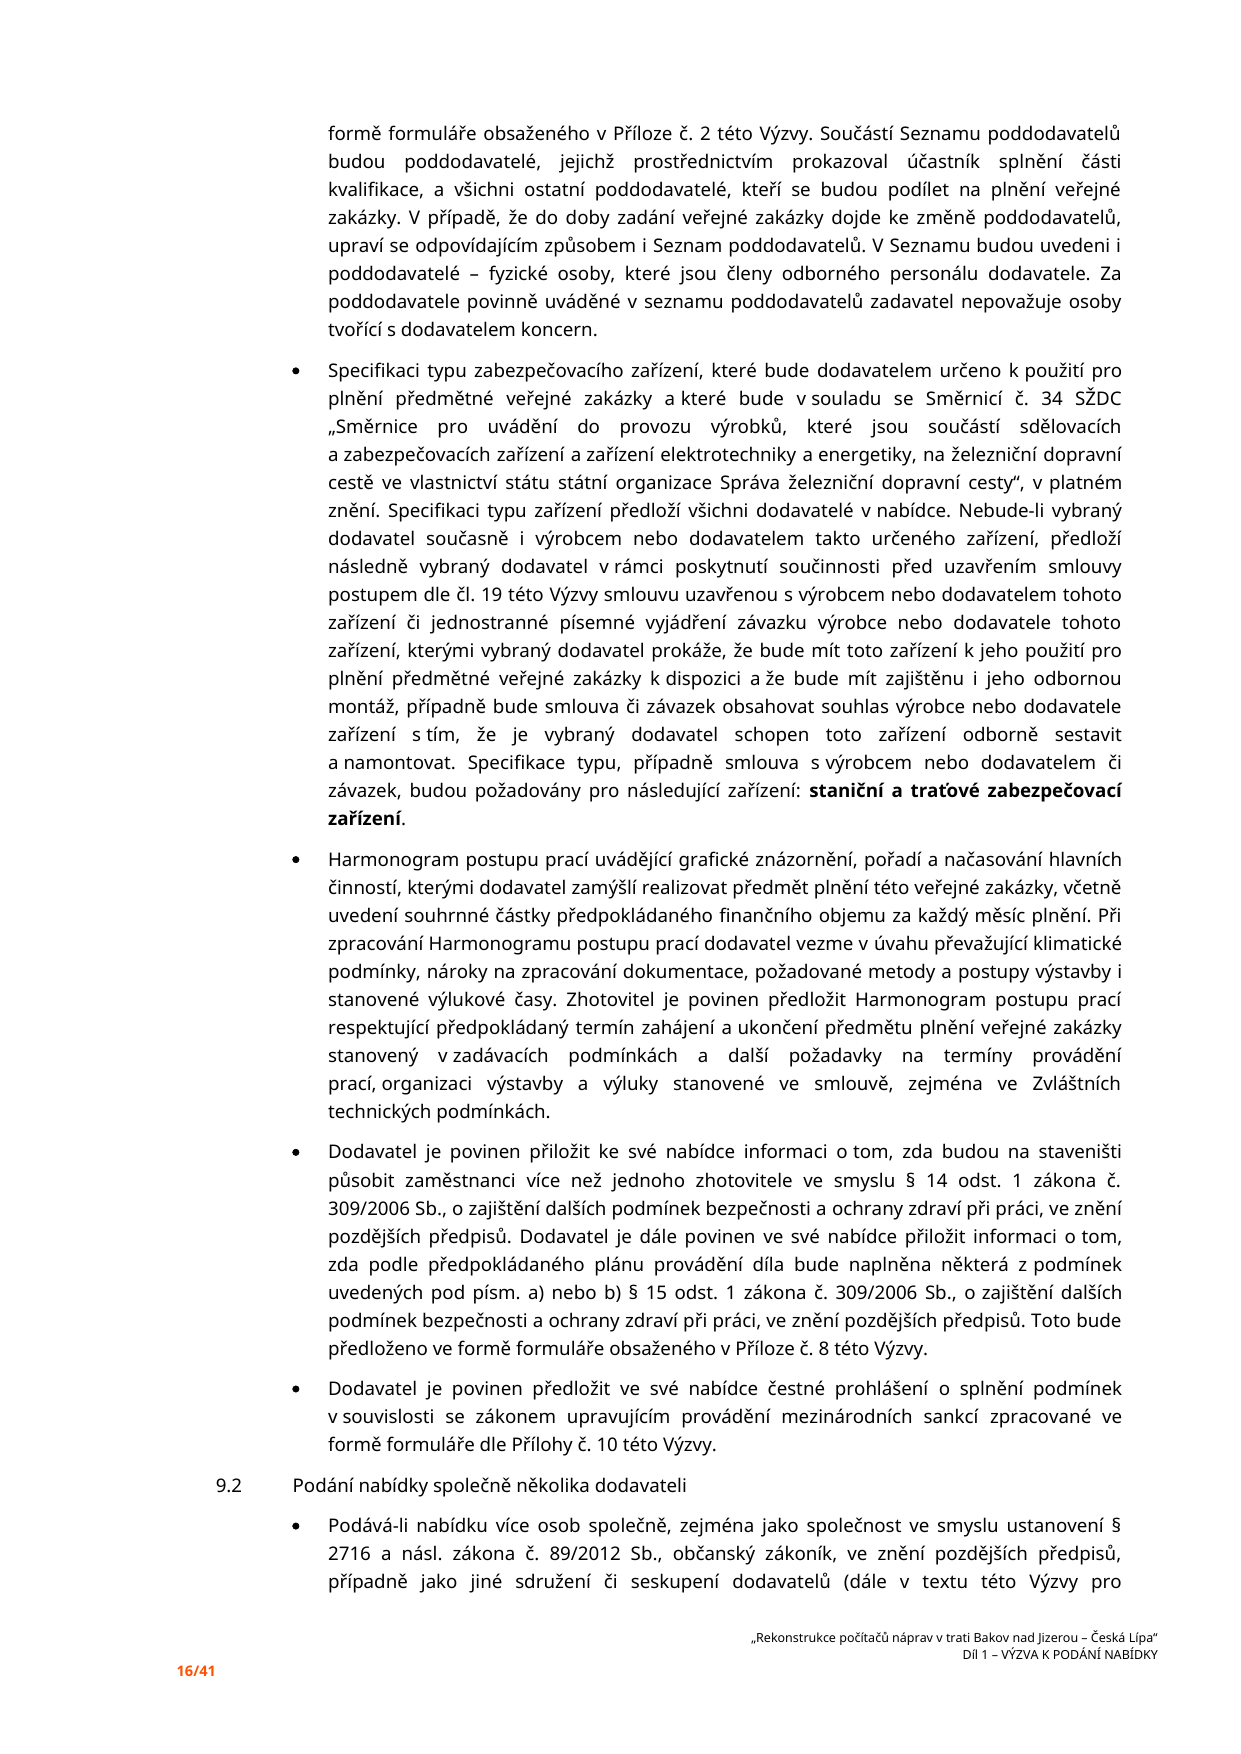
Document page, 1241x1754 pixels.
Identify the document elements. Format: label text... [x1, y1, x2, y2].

text Harmonogram postupu prací uvádějící grafické znázornění, pořadí a načasování hlavních činností, kterými dodavatel zamýšlí realizovat předmět plnění této veřejné zakázky, včetně uvedení souhrnné částky předpokládaného finančního objemu za každý měsíc plnění. Při zpracování Harmonogramu postupu prací dodavatel vezme v úvahu převažující klimatické podmínky, nároky na zpracování dokumentace, požadované metody a postupy výstavby i stanovené výlukové časy. Zhotovitel je povinen předložit Harmonogram postupu prací respektující předpokládaný termín zahájení a ukončení předmětu plnění veřejné zakázky stanovený v zadávacích podmínkách a další požadavky na termíny provádění prací, organizaci výstavby a výluky stanovené ve smlouvě, zejména ve Zvláštních technických podmínkách. [292, 846, 1122, 1124]
text Dodavatel je povinen přiložit ke své nabídce informaci o tom, zda budou na staveništi působit zaměstnanci více než jednoho zhotovitele ve smyslu § 14 odst. 1 zákona č. 309/2006 Sb., o zajištění dalších podmínek bezpečnosti a ochrany zdraví při práci, ve znění pozdějších předpisů. Dodavatel je dále povinen ve své nabídce přiložit informaci o tom, zda podle předpokládaného plánu provádění díla bude naplněna některá z podmínek uvedených pod písm. a) nebo b) § 15 odst. 1 zákona č. 309/2006 Sb., o zajištění dalších podmínek bezpečnosti a ochrany zdraví při práci, ve znění pozdějších předpisů. Toto bude předloženo ve formě formuláře obsaženého v Příloze č. 8 této Výzvy. [292, 1139, 1122, 1361]
text Dodavatel je povinen předložit ve své nabídce čestné prohlášení o splnění podmínek v souvislosti se zákonem upravujícím provádění mezinárodních sankcí zpracované ve formě formuláře dle Přílohy č. 10 této Výzvy. [292, 1376, 1122, 1457]
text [292, 1513, 1122, 1594]
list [328, 121, 1122, 342]
text Podání nabídky společně několika dodavateli [216, 1472, 1122, 1498]
text Specifikaci typu zabezpečovacího zařízení, které bude dodavatelem určeno k použití pro plnění předmětné veřejné zakázky a které bude v souladu se Směrnicí č. 34 SŽDC „Směrnice pro uvádění do provozu výrobků, které jsou součástí sdělovacích a zabezpečovacích zařízení a zařízení elektrotechniky a energetiky, na železniční dopravní cestě ve vlastnictví státu státní organizace Správa železniční dopravní cesty“, v platném znění. Specifikaci typu zařízení předloží všichni dodavatelé v nabídce. Nebude-li vybraný dodavatel současně i výrobcem nebo dodavatelem takto určeného zařízení, předloží následně vybraný dodavatel v rámci poskytnutí součinnosti před uzavřením smlouvy postupem dle čl. 19 této Výzvy smlouvu uzavřenou s výrobcem nebo dodavatelem tohoto zařízení či jednostranné písemné vyjádření závazku výrobce nebo dodavatele tohoto zařízení, kterými vybraný dodavatel prokáže, že bude mít toto zařízení k jeho použití pro plnění předmětné veřejné zakázky k dispozici a že bude mít zajištěnu i jeho odbornou montáž, případně bude smlouva či závazek obsahovat souhlas výrobce nebo dodavatele zařízení s tím, že je vybraný dodavatel schopen toto zařízení odborně sestavit a namontovat. Specifikace typu, případně smlouva s výrobcem nebo dodavatelem či závazek, budou požadovány pro následující zařízení: staniční a traťové zabezpečovací zařízení. [292, 357, 1122, 831]
